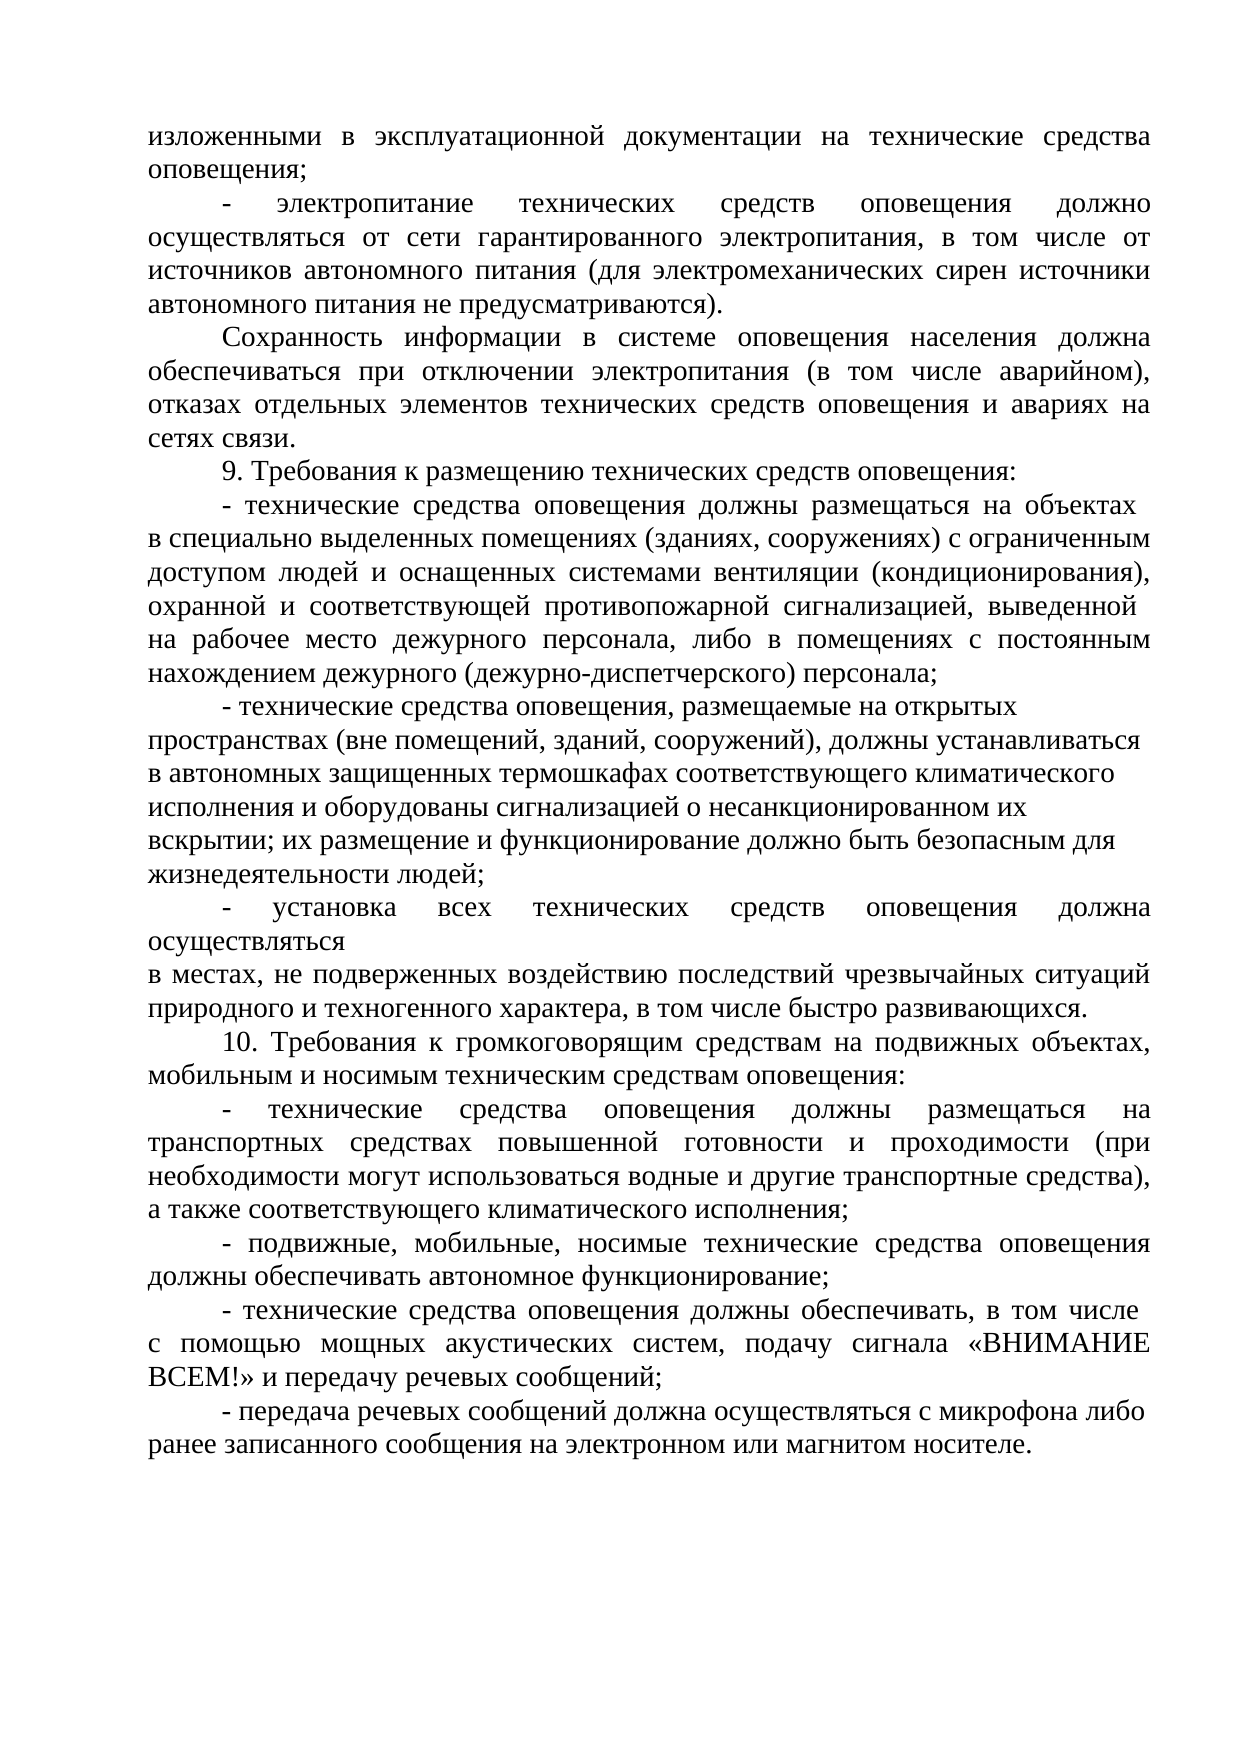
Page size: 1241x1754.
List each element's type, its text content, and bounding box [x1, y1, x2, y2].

text - электропитание технических средств оповещения должно осуществляться от сети гарантированного электропитания, в том числе от источников автономного питания (для электромеханических сирен источники автономного питания не предусматриваются). [148, 185, 1152, 319]
text - технические средства оповещения должны размещаться на объектах в специально выделенных помещениях (зданиях, сооружениях) с ограниченным доступом людей и оснащенных системами вентиляции (кондиционирования), охранной и соответствующей противопожарной сигнализацией, выведенной на рабочее место дежурного персонала, либо в помещениях с постоянным нахождением дежурного (дежурно-диспетчерского) персонала; [148, 487, 1152, 688]
text - технические средства оповещения должны обеспечивать, в том числе с помощью мощных акустических систем, подачу сигнала «ВНИМАНИЕ ВСЕМ!» и передачу речевых сообщений; [148, 1292, 1152, 1393]
text - технические средства оповещения должны размещаться на транспортных средствах повышенной готовности и проходимости (при необходимости могут использоваться водные и другие транспортные средства), а также соответствующего климатического исполнения; [148, 1091, 1152, 1225]
text 10. Требования к громкоговорящим средствам на подвижных объектах, мобильным и носимым техническим средствам оповещения: [148, 1024, 1152, 1091]
text - передача речевых сообщений должна осуществляться с микрофона либо ранее записанного сообщения на электронном или магнитом носителе. [148, 1393, 1152, 1460]
text Сохранность информации в системе оповещения населения должна обеспечиваться при отключении электропитания (в том числе аварийном), отказах отдельных элементов технических средств оповещения и авариях на сетях связи. [148, 319, 1152, 453]
text 9. Требования к размещению технических средств оповещения: [148, 453, 1152, 487]
text - технические средства оповещения, размещаемые на открытых пространствах (вне помещений, зданий, сооружений), должны устанавливаться в автономных защищенных термошкафах соответствующего климатического исполнения и оборудованы сигнализацией о несанкционированном их вскрытии; их размещение и функционирование должно быть безопасным для жизнедеятельности людей; [148, 688, 1152, 889]
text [148, 118, 1152, 185]
text - установка всех технических средств оповещения должна осуществляться в местах, не подверженных воздействию последствий чрезвычайных ситуаций природного и техногенного характера, в том числе быстро развивающихся. [148, 889, 1152, 1024]
text - подвижные, мобильные, носимые технические средства оповещения должны обеспечивать автономное функционирование; [148, 1225, 1152, 1292]
